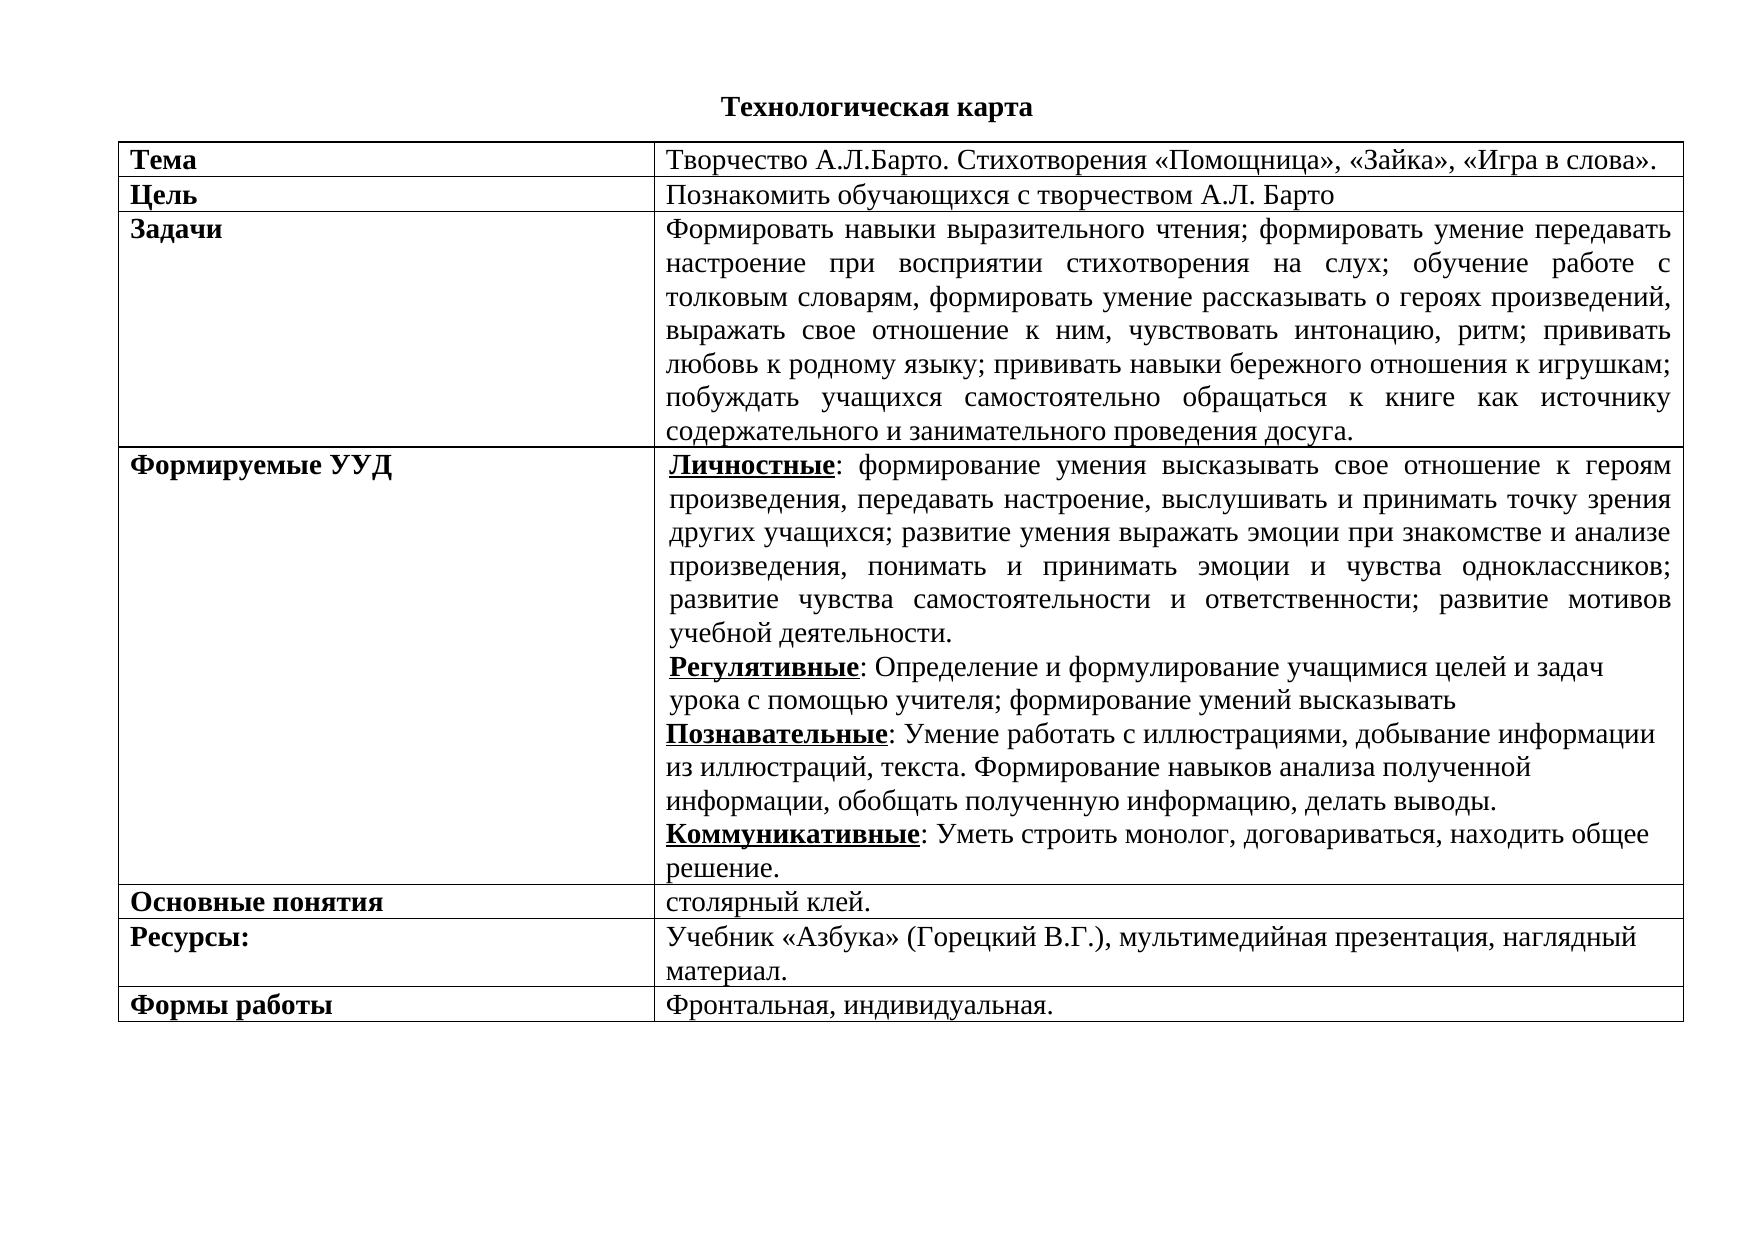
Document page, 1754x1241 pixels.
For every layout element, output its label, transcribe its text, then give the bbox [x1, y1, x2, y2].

table_cell Формировать навыки выразительного чтения; формировать умение передавать настроение при восприятии стихотворения на слух; обучение работе с толковым словарям, формировать умение рассказывать о героях произведений, выражать свое отношение к ним, чувствовать интонацию, ритм; прививать любовь к родному языку; прививать навыки бережного отношения к игрушкам; побуждать учащихся самостоятельно обращаться к книге как источнику содержательного и занимательного проведения досуга. [655, 212, 1683, 446]
text Технологическая карта [118, 89, 1636, 122]
table_cell Личностные: формирование умения высказывать свое отношение к героям произведения, передавать настроение, выслушивать и принимать точку зрения других учащихся; развитие умения выражать эмоции при знакомстве и анализе произведения, понимать и принимать эмоции и чувства одноклассников; развитие чувства самостоятельности и ответственности; развитие мотивов учебной деятельности. Регулятивные: Определение и формулирование учащимися целей и задач урока с помощью учителя; формирование умений высказывать Познавательные: Умение работать с иллюстрациями, добывание информации из иллюстраций, текста. Формирование навыков анализа полученной информации, обобщать полученную информацию, делать выводы. Коммуникативные: Уметь строить монолог, договариваться, находить общее решение. [655, 448, 1683, 883]
table_cell Цель [119, 177, 654, 211]
table_cell Фронтальная, индивидуальная. [655, 987, 1683, 1021]
table_cell Познакомить обучающихся с творчеством А.Л. Барто [655, 177, 1683, 211]
table_cell Формируемые УУД [119, 448, 654, 883]
table_header Творчество А.Л.Барто. Стихотворения «Помощница», «Зайка», «Игра в слова». [655, 143, 1683, 176]
table_cell Основные понятия [119, 885, 654, 918]
table_cell Формы работы [119, 987, 654, 1021]
table_header Тема [119, 143, 654, 176]
table_cell Учебник «Азбука» (Горецкий В.Г.), мультимедийная презентация, наглядный материал. [655, 919, 1683, 986]
table_cell Задачи [119, 212, 654, 446]
table_cell столярный клей. [655, 885, 1683, 918]
table_cell Ресурсы: [119, 919, 654, 986]
